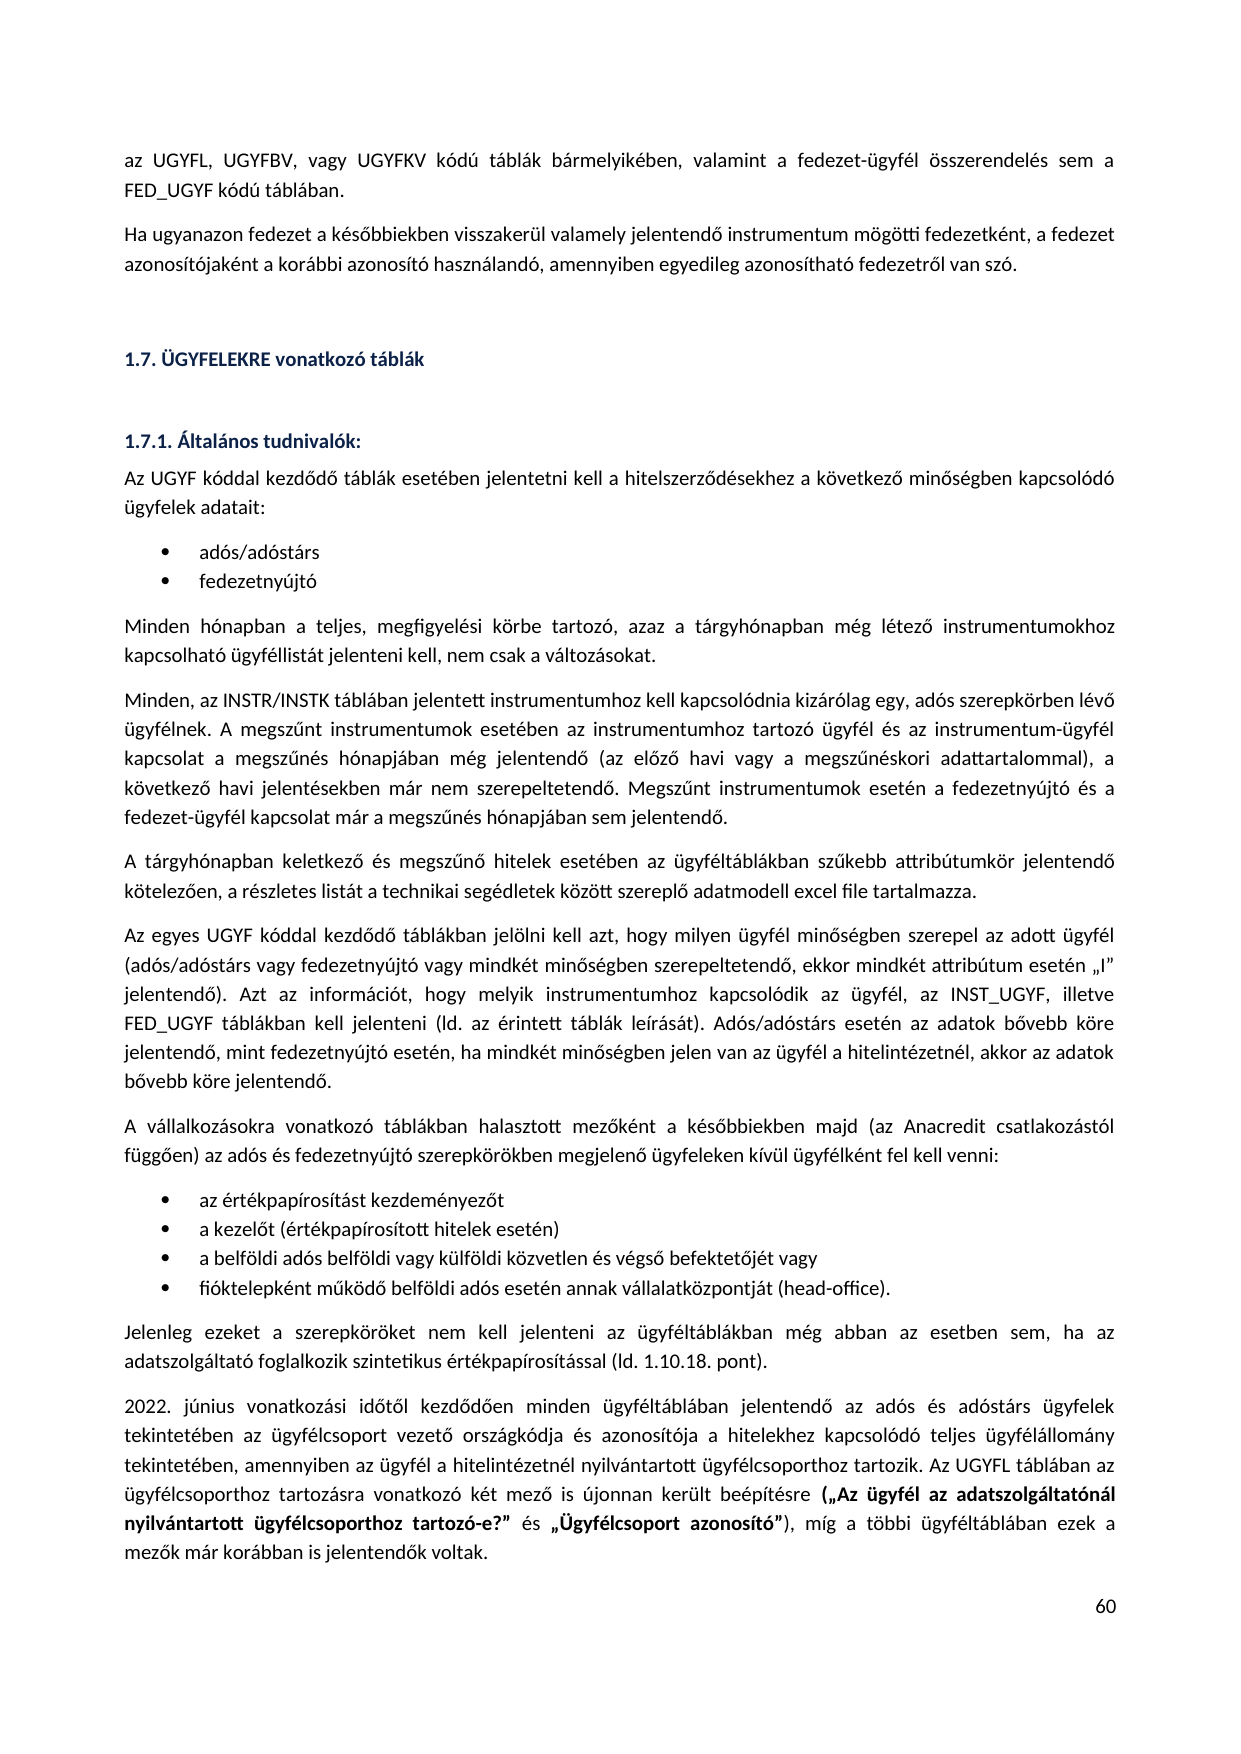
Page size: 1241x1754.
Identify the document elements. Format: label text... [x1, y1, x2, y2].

text 2022. június vonatkozási időtől kezdődően minden ügyféltáblában jelentendő az adós és adóstárs ügyfelek tekintetében az ügyfélcsoport vezető országkódja és azonosítója a hitelekhez kapcsolódó teljes ügyfélállomány tekintetében, amennyiben az ügyfél a hitelintézetnél nyilvántartott ügyfélcsoporthoz tartozik. Az UGYFL táblában az ügyfélcsoporthoz tartozásra vonatkozó két mező is újonnan került beépítésre („Az ügyfél az adatszolgáltatónál nyilvántartott ügyfélcsoporthoz tartozó-e?” és „Ügyfélcsoport azonosító”), míg a többi ügyféltáblában ezek a mezők már korábban is jelentendők voltak. [124, 1393, 1116, 1565]
list fióktelepként működő belföldi adós esetén annak vállalatközpontját (head-office). [162, 1275, 1116, 1300]
subtitle ÜGYFELEKRE vonatkozó táblák [124, 347, 1116, 372]
text A vállalkozásokra vonatkozó táblákban halasztott mezőként a későbbiekben majd (az Anacredit csatlakozástól függően) az adós és fedezetnyújtó szerepkörökben megjelenő ügyfeleken kívül ügyfélként fel kell venni: [124, 1113, 1116, 1168]
text Az egyes UGYF kóddal kezdődő táblákban jelölni kell azt, hogy milyen ügyfél minőségben szerepel az adott ügyfél (adós/adóstárs vagy fedezetnyújtó vagy mindkét minőségben szerepeltetendő, ekkor mindkét attribútum esetén „I” jelentendő). Azt az információt, hogy melyik instrumentumhoz kapcsolódik az ügyfél, az INST_UGYF, illetve FED_UGYF táblákban kell jelenteni (ld. az érintett táblák leírását). Adós/adóstárs esetén az adatok bővebb köre jelentendő, mint fedezetnyújtó esetén, ha mindkét minőségben jelen van az ügyfél a hitelintézetnél, akkor az adatok bővebb köre jelentendő. [124, 923, 1116, 1094]
text Jelenleg ezeket a szerepköröket nem kell jelenteni az ügyféltáblákban még abban az esetben sem, ha az adatszolgáltató foglalkozik szintetikus értékpapírosítással (ld. 1.10.18. pont). [124, 1319, 1116, 1374]
list adós/adóstárs [162, 539, 1116, 565]
list a belföldi adós belföldi vagy külföldi közvetlen és végső befektetőjét vagy [162, 1246, 1116, 1271]
text Minden hónapban a teljes, megfigyelési körbe tartozó, azaz a tárgyhónapban még létező instrumentumokhoz kapcsolható ügyféllistát jelenteni kell, nem csak a változásokat. [124, 613, 1116, 668]
subtitle Általános tudnivalók: [124, 428, 1116, 454]
text Minden, az INSTR/INSTK táblában jelentett instrumentumhoz kell kapcsolódnia kizárólag egy, adós szerepkörben lévő ügyfélnek. A megszűnt instrumentumok esetében az instrumentumhoz tartozó ügyfél és az instrumentum-ügyfél kapcsolat a megszűnés hónapjában még jelentendő (az előző havi vagy a megszűnéskori adattartalommal), a következő havi jelentésekben már nem szerepeltetendő. Megszűnt instrumentumok esetén a fedezetnyújtó és a fedezet-ügyfél kapcsolat már a megszűnés hónapjában sem jelentendő. [124, 687, 1116, 829]
text Az UGYF kóddal kezdődő táblák esetében jelentetni kell a hitelszerződésekhez a következő minőségben kapcsolódó ügyfelek adatait: [124, 465, 1116, 520]
list fedezetnyújtó [162, 568, 1116, 594]
list az értékpapírosítást kezdeményezőt [162, 1187, 1116, 1213]
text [124, 148, 1116, 202]
list a kezelőt (értékpapírosított hitelek esetén) [162, 1216, 1116, 1242]
text A tárgyhónapban keletkező és megszűnő hitelek esetében az ügyféltáblákban szűkebb attribútumkör jelentendő kötelezően, a részletes listát a technikai segédletek között szereplő adatmodell excel file tartalmazza. [124, 849, 1116, 903]
text Ha ugyanazon fedezet a későbbiekben visszakerül valamely jelentendő instrumentum mögötti fedezetként, a fedezet azonosítójaként a korábbi azonosító használandó, amennyiben egyedileg azonosítható fedezetről van szó. [124, 222, 1116, 276]
